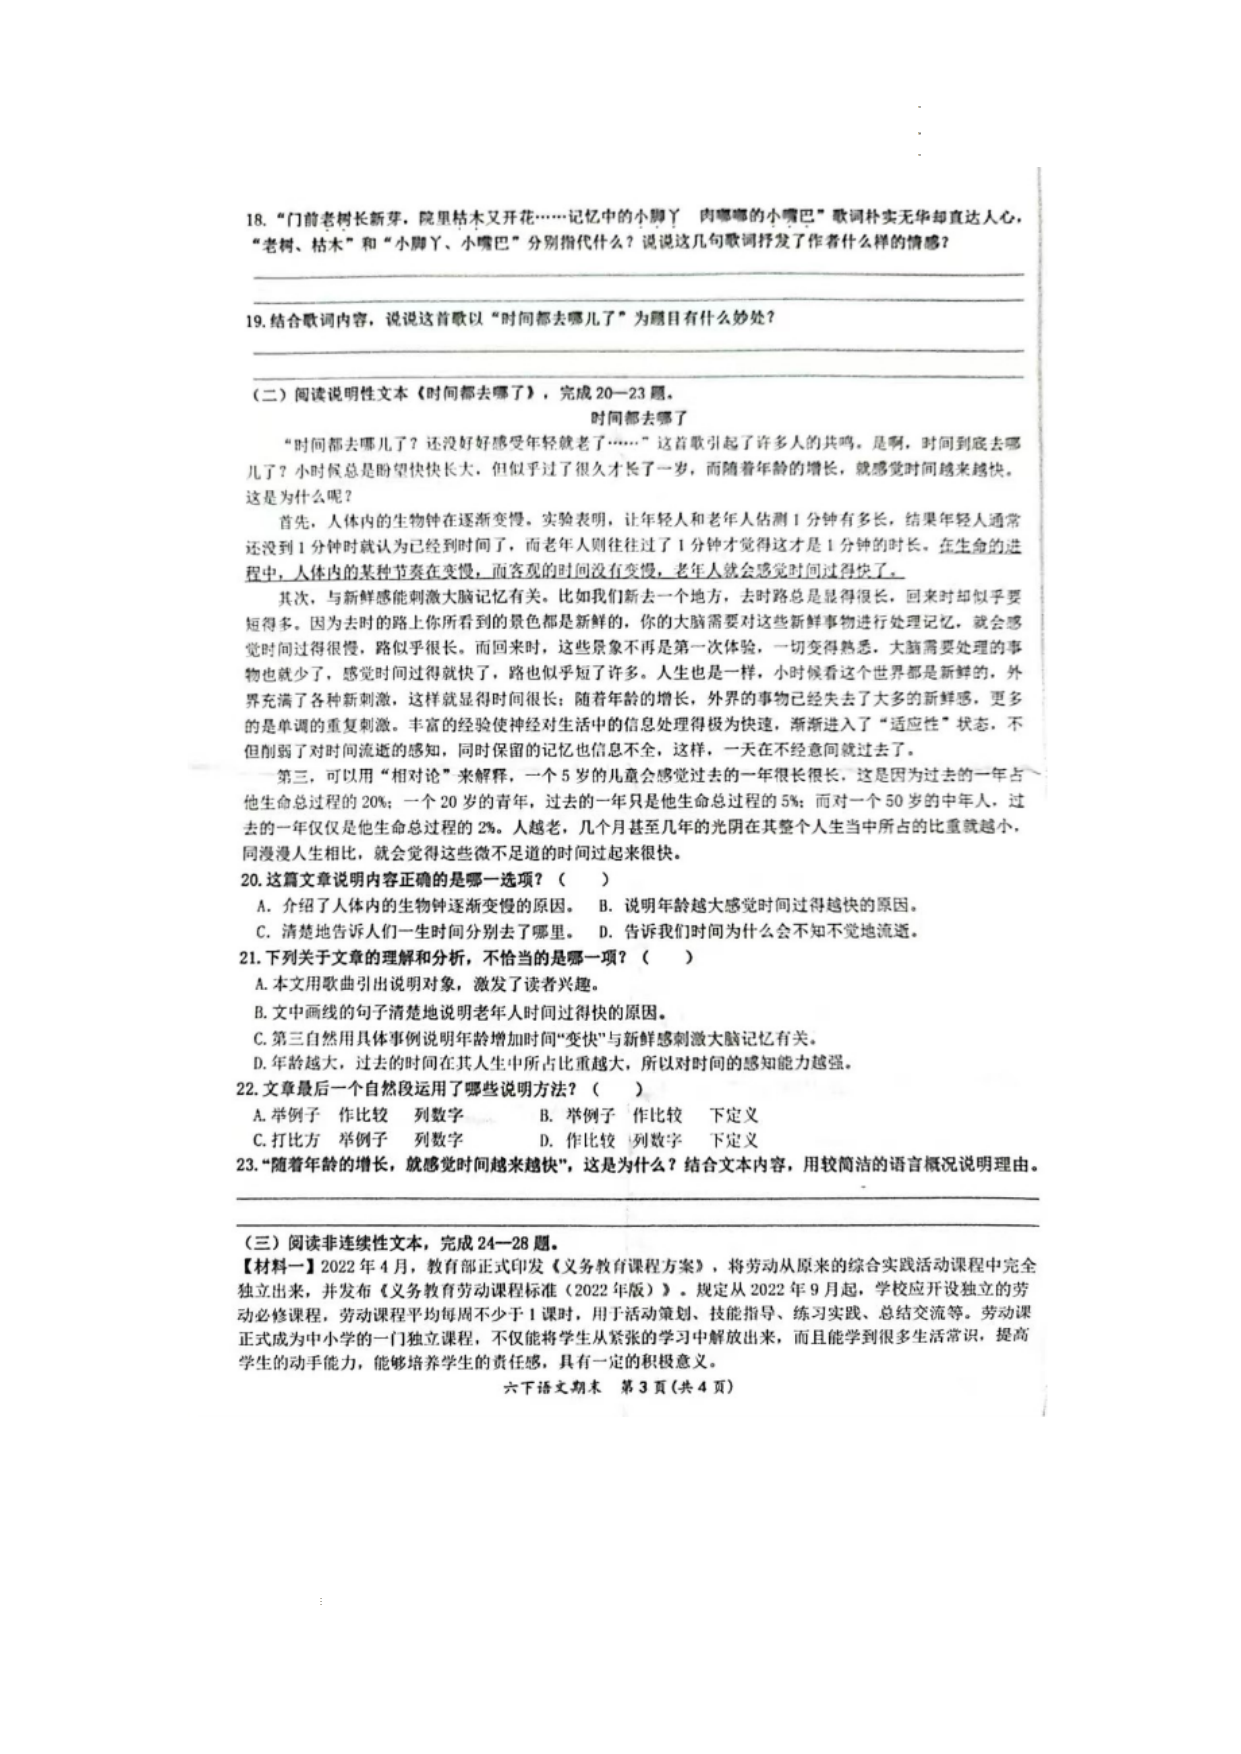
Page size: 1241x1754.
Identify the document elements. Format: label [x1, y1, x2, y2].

picture [187, 167, 1053, 1417]
